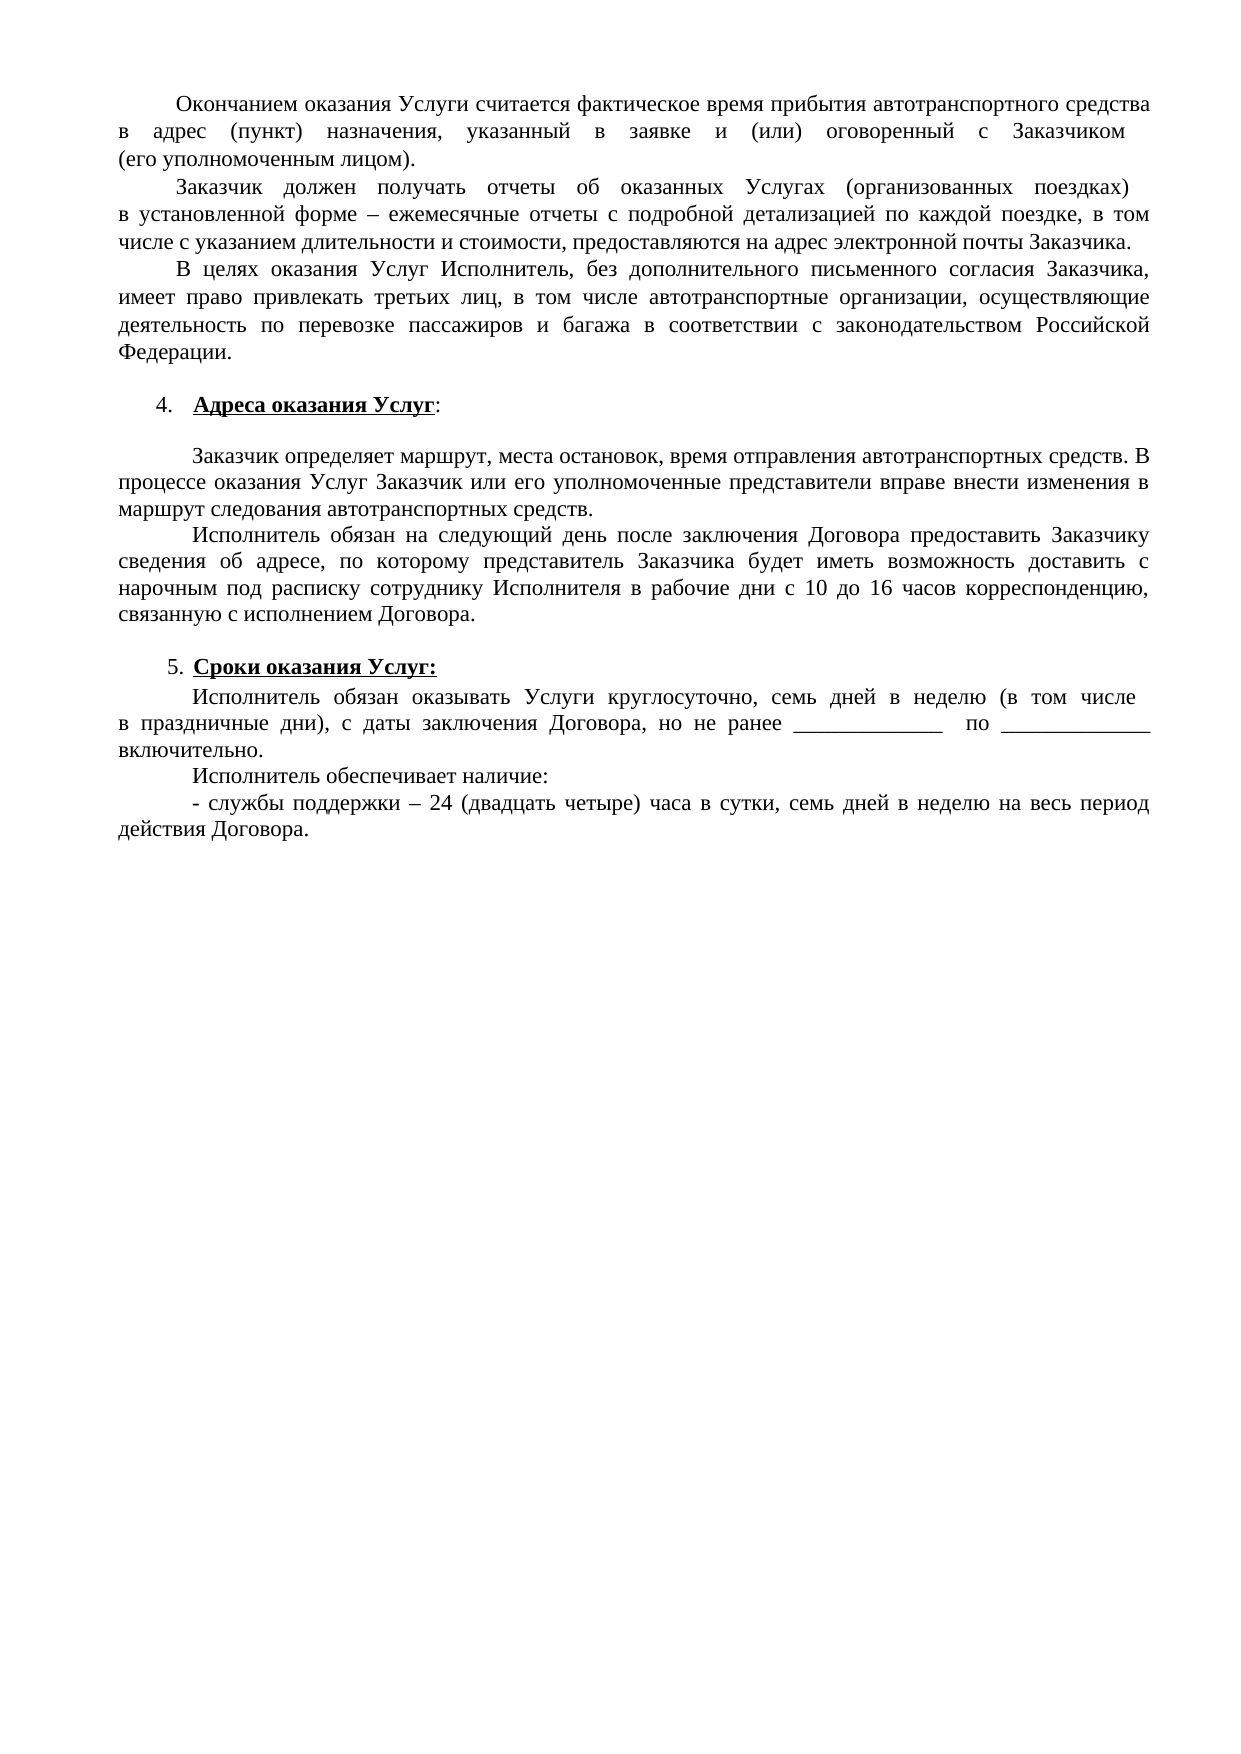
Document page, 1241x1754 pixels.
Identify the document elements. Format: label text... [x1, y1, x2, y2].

text В целях оказания Услуг Исполнитель, без дополнительного письменного согласия Заказчика, имеет право привлекать третьих лиц, в том числе автотранспортные организации, осуществляющие деятельность по перевозке пассажиров и багажа в соответствии с законодательством Российской Федерации. [118, 254, 1152, 365]
text - службы поддержки – 24 (двадцать четыре) часа в сутки, семь дней в неделю на весь период действия Договора. [118, 788, 1152, 841]
list Сроки оказания Услуг: [167, 653, 1152, 679]
text Исполнитель обеспечивает наличие: [118, 762, 1152, 788]
text Исполнитель обязан на следующий день после заключения Договора предоставить Заказчику сведения об адресе, по которому представитель Заказчика будет иметь возможность доставить с нарочным под расписку сотруднику Исполнителя в рабочие дни с 10 до 16 часов корреспонденцию, связанную с исполнением Договора. [118, 521, 1152, 627]
text Заказчик должен получать отчеты об оказанных Услугах (организованных поездках) в установленной форме – ежемесячные отчеты с подробной детализацией по каждой поездке, в том числе с указанием длительности и стоимости, предоставляются на адрес электронной почты Заказчика. [118, 171, 1152, 254]
text Окончанием оказания Услуги считается фактическое время прибытия автотранспортного средства в адрес (пункт) назначения, указанный в заявке и (или) оговоренный с Заказчиком (его уполномоченным лицом). [118, 89, 1152, 171]
text Заказчик определяет маршрут, места остановок, время отправления автотранспортных средств. В процессе оказания Услуг Заказчик или его уполномоченные представители вправе внести изменения в маршрут следования автотранспортных средств. [118, 442, 1152, 521]
text Исполнитель обязан оказывать Услуги круглосуточно, семь дней в неделю (в том числе в праздничные дни), с даты заключения Договора, но не ранее _____________ по _____________ включительно. [118, 683, 1152, 762]
list Адреса оказания Услуг: [156, 391, 1152, 417]
